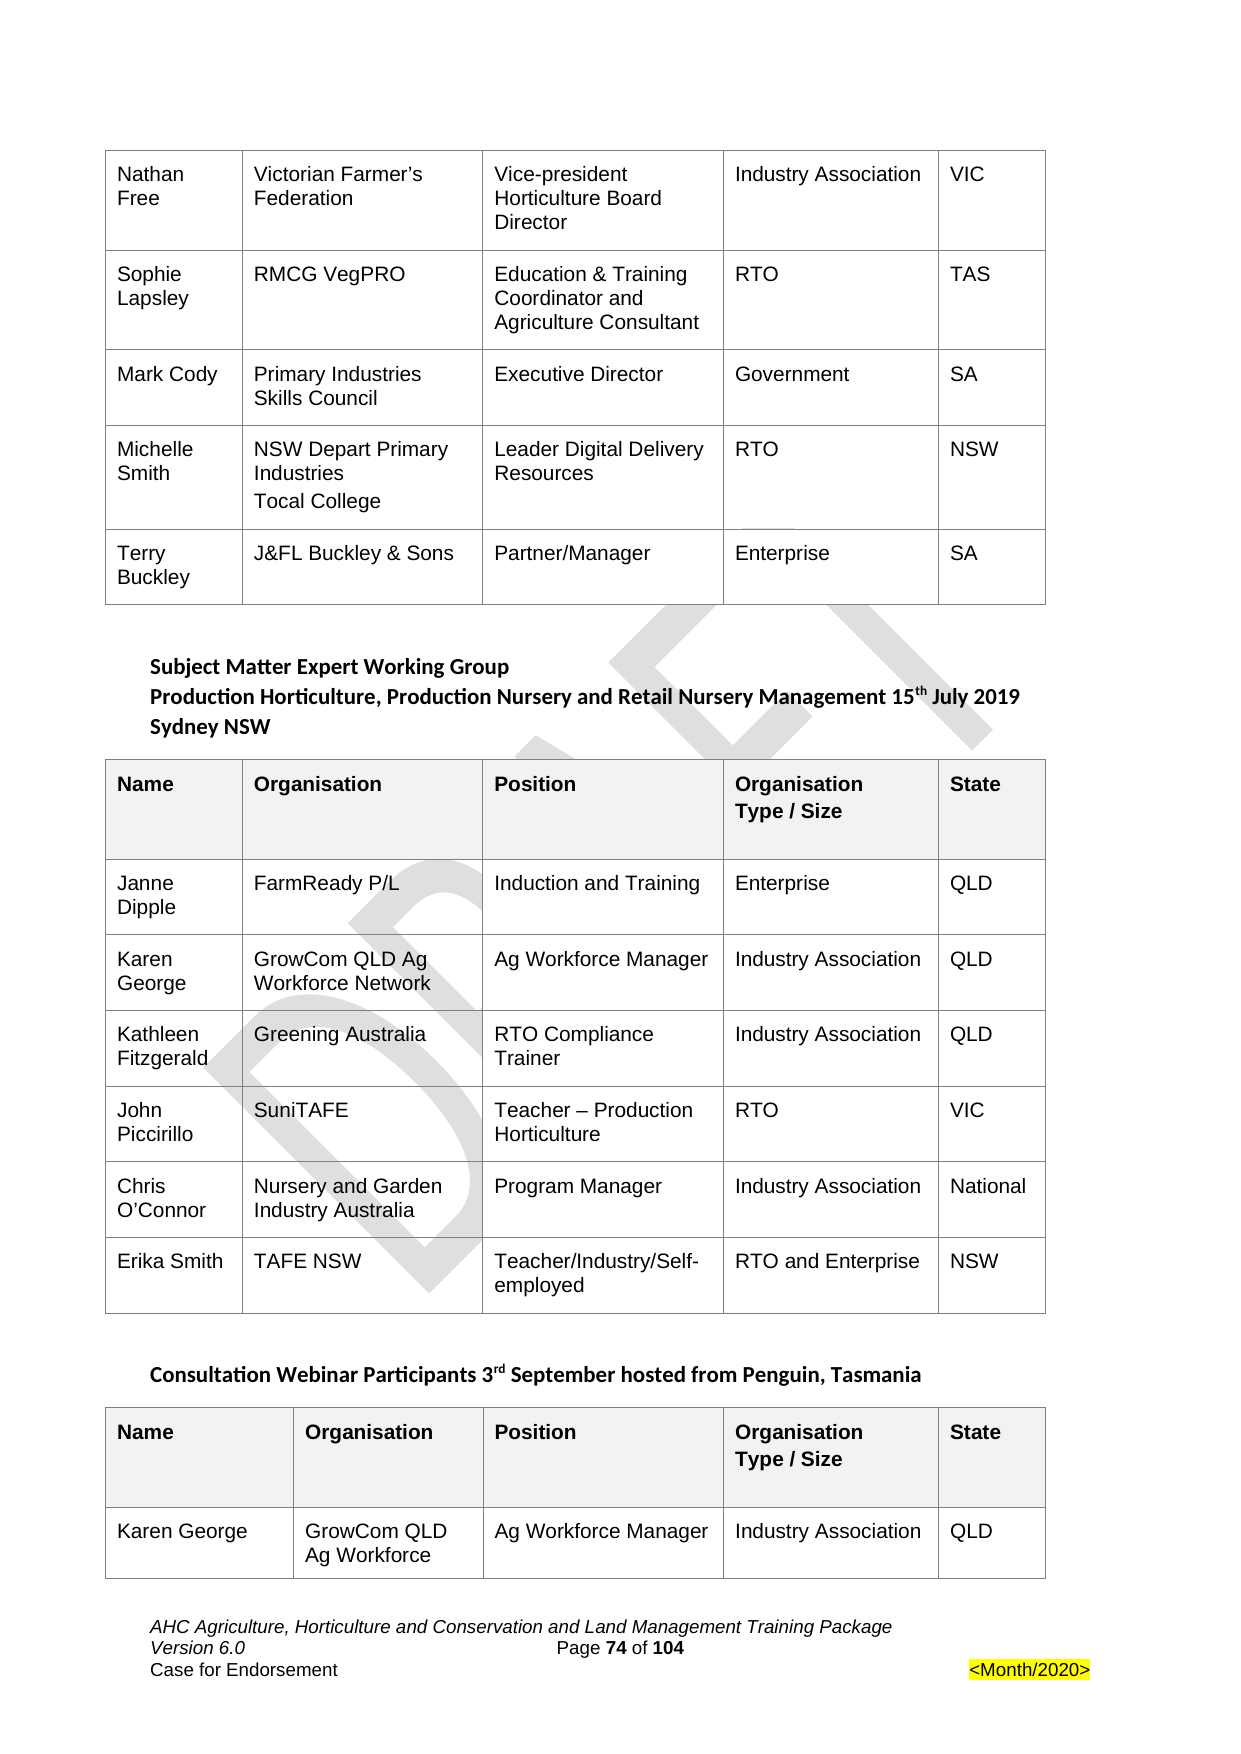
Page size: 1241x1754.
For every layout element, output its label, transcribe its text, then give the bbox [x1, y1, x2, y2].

text Consultation Webinar Participants 3rd September hosted from Penguin, Tasmania [150, 1360, 1090, 1388]
table_cell SA [939, 530, 1045, 604]
table_header Position [483, 760, 723, 859]
table_cell Industry Association [724, 1162, 938, 1237]
table_cell Program Manager [483, 1162, 723, 1237]
table_cell Teacher/Industry/Self-employed [483, 1238, 723, 1312]
table_cell Executive Director [483, 350, 723, 425]
table_cell Victorian Farmer’s Federation [243, 151, 482, 249]
table_header State [939, 760, 1045, 859]
table_cell TAS [939, 251, 1045, 349]
table_cell Greening Australia [243, 1011, 482, 1086]
table_cell Enterprise [724, 530, 938, 604]
table_cell SA [939, 350, 1045, 425]
table_cell Mark Cody [106, 350, 242, 425]
table_cell Chris O’Connor [106, 1162, 242, 1237]
table_cell Karen George [106, 1508, 293, 1578]
table_cell Ag Workforce Manager [483, 935, 723, 1010]
table_cell NSW [939, 1238, 1045, 1312]
table_cell Teacher – Production Horticulture [483, 1087, 723, 1161]
table_cell John Piccirillo [106, 1087, 242, 1161]
table_cell Vice-president Horticulture Board Director [483, 151, 723, 249]
table_cell GrowCom QLD Ag Workforce Network [243, 935, 482, 1010]
table_header Organisation [243, 760, 482, 859]
table_cell QLD [939, 935, 1045, 1010]
table_header Name [106, 760, 242, 859]
table_cell RMCG VegPRO [243, 251, 482, 349]
text Subject Matter Expert Working Group Production Horticulture, Production Nursery and Retail Nursery Management 15th July 2019 Sydney NSW [150, 652, 1090, 741]
table_cell Erika Smith [106, 1238, 242, 1312]
table_cell TAFE NSW [243, 1238, 482, 1312]
table_header Organisation Type / Size [724, 1408, 938, 1507]
table_cell Education & Training Coordinator and Agriculture Consultant [483, 251, 723, 349]
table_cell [294, 1508, 483, 1578]
table_cell RTO [724, 1087, 938, 1161]
table_cell Industry Association [724, 935, 938, 1010]
table_cell RTO [724, 426, 938, 528]
table_cell National [939, 1162, 1045, 1237]
table_cell Industry Association [724, 1011, 938, 1086]
table_cell Sophie Lapsley [106, 251, 242, 349]
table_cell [484, 1508, 723, 1578]
table_cell QLD [939, 860, 1045, 934]
table_cell QLD [939, 1011, 1045, 1086]
table_header Position [484, 1408, 723, 1507]
table_cell Enterprise [724, 860, 938, 934]
table_cell RTO and Enterprise [724, 1238, 938, 1312]
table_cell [724, 1508, 938, 1578]
table_cell Nursery and Garden Industry Australia [243, 1162, 482, 1237]
table_cell Induction and Training [483, 860, 723, 934]
table_cell NSW Depart Primary Industries Tocal College [243, 426, 482, 528]
table_header Organisation [294, 1408, 483, 1507]
table_cell QLD [939, 1508, 1045, 1578]
table_cell Terry Buckley [106, 530, 242, 604]
table_cell Michelle Smith [106, 426, 242, 528]
table_cell SuniTAFE [243, 1087, 482, 1161]
table_cell RTO [724, 251, 938, 349]
table_cell Primary Industries Skills Council [243, 350, 482, 425]
table_cell FarmReady P/L [243, 860, 482, 934]
table_cell Leader Digital Delivery Resources [483, 426, 723, 528]
table_cell RTO Compliance Trainer [483, 1011, 723, 1086]
table_cell Nathan Free [106, 151, 242, 249]
table_header Name [106, 1408, 293, 1507]
table_cell VIC [939, 1087, 1045, 1161]
table_cell J&FL Buckley & Sons [243, 530, 482, 604]
table_cell Karen George [106, 935, 242, 1010]
table_cell VIC [939, 151, 1045, 249]
table_cell Government [724, 350, 938, 425]
table_cell Industry Association [724, 151, 938, 249]
table_cell Kathleen Fitzgerald [106, 1011, 242, 1086]
table_cell NSW [939, 426, 1045, 528]
table_cell Janne Dipple [106, 860, 242, 934]
table_cell Partner/Manager [483, 530, 723, 604]
table_header Organisation Type / Size [724, 760, 938, 859]
table_header State [939, 1408, 1045, 1507]
